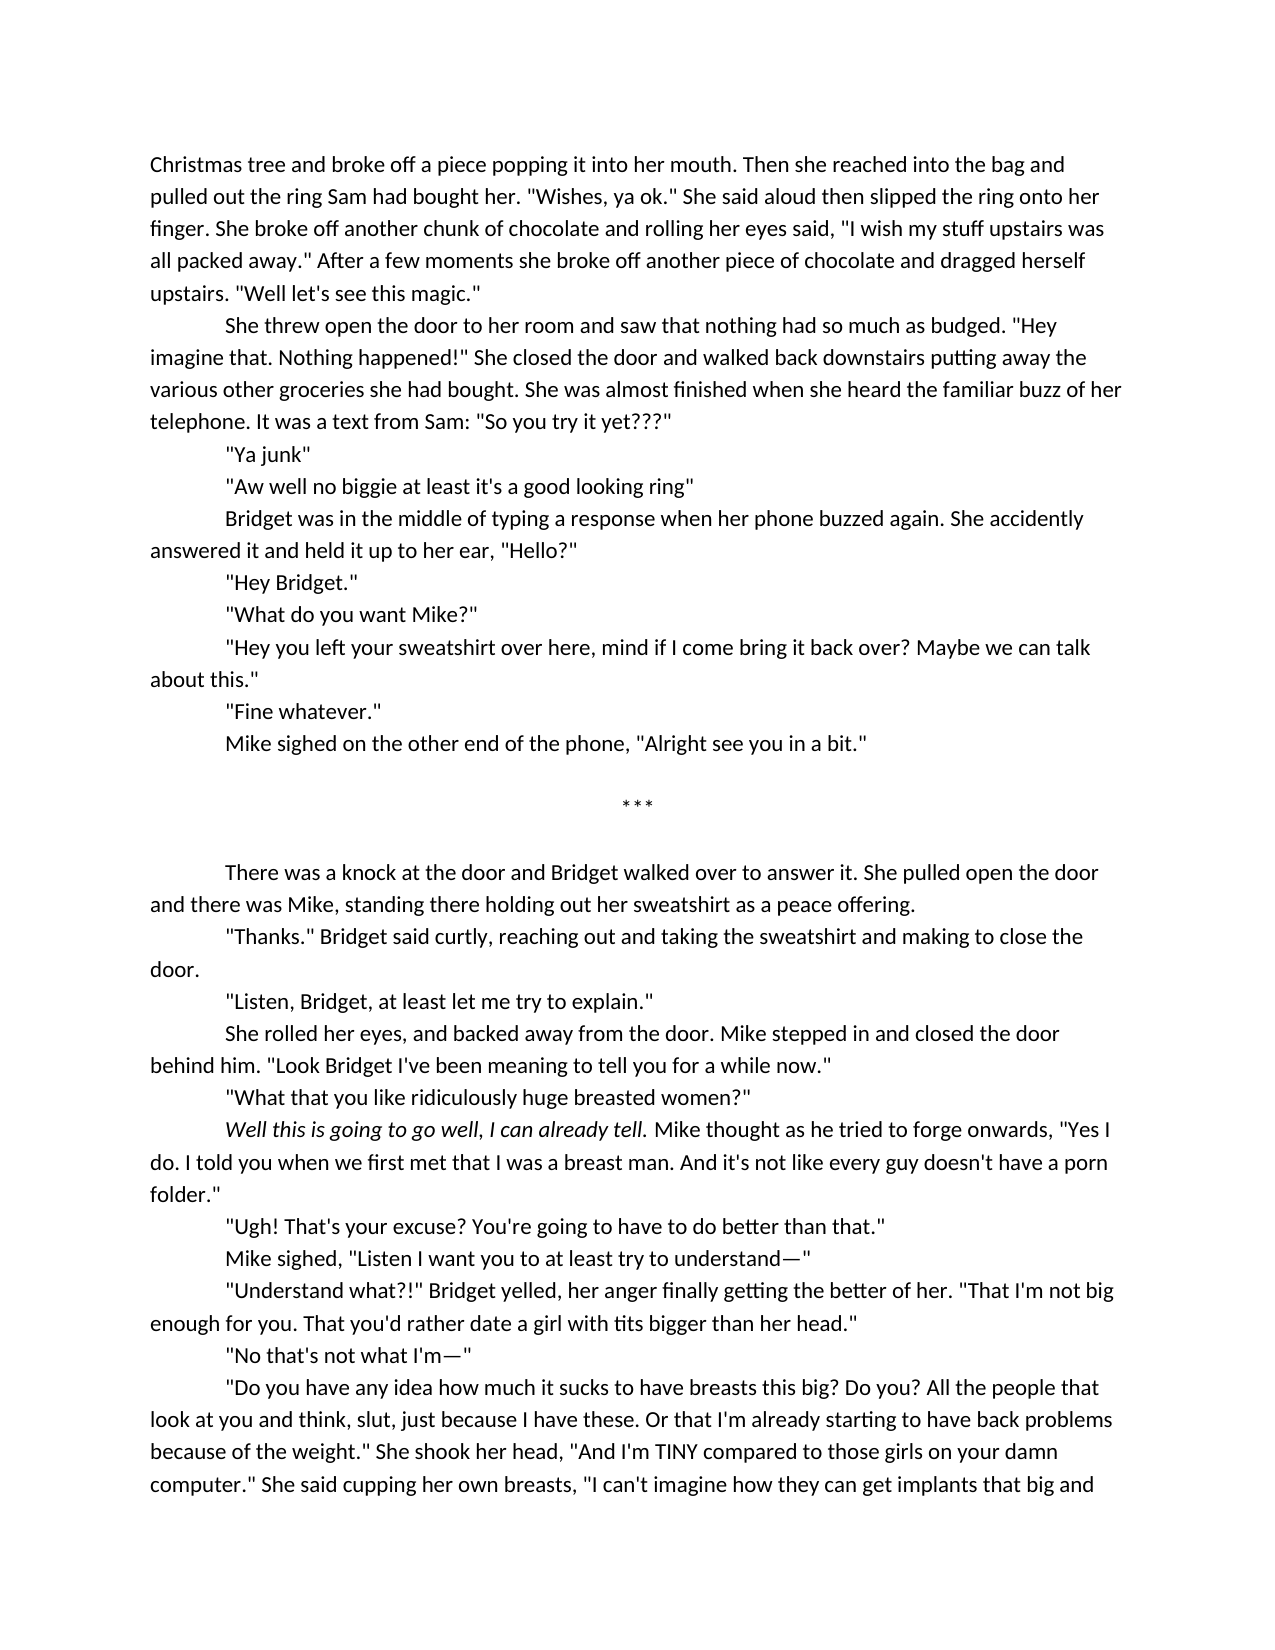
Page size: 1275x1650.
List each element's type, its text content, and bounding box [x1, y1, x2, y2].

text "Thanks." Bridget said curtly, reaching out and taking the sweatshirt and making to close the door. [150, 922, 1125, 983]
text "Listen, Bridget, at least let me try to explain." [150, 987, 1125, 1015]
text She threw open the door to her room and saw that nothing had so much as budged. "Hey imagine that. Nothing happened!" She closed the door and walked back downstairs putting away the various other groceries she had bought. She was almost finished when she heard the familiar buzz of her telephone. It was a text from Sam: "So you try it yet???" [150, 311, 1125, 436]
text "Hey Bridget." [150, 568, 1125, 596]
text "Understand what?!" Bridget yelled, her anger finally getting the better of her. "That I'm not big enough for you. That you'd rather date a girl with tits bigger than her head." [150, 1277, 1125, 1337]
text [150, 150, 1125, 307]
text There was a knock at the door and Bridget walked over to answer it. She pulled open the door and there was Mike, standing there holding out her sweatshirt as a peace offering. [150, 858, 1125, 918]
text "Fine whatever." [150, 697, 1125, 725]
text Mike sighed, "Listen I want you to at least try to understand—" [150, 1244, 1125, 1272]
text Mike sighed on the other end of the phone, "Alright see you in a bit." [150, 729, 1125, 757]
text "No that's not what I'm—" [150, 1341, 1125, 1369]
text "Ugh! That's your excuse? You're going to have to do better than that." [150, 1212, 1125, 1240]
text "Hey you left your sweatshirt over here, mind if I come bring it back over? Maybe we can talk about this." [150, 633, 1125, 693]
text "Ya junk" [150, 440, 1125, 468]
text Bridget was in the middle of typing a response when her phone buzzed again. She accidently answered it and held it up to her ear, "Hello?" [150, 504, 1125, 564]
text She rolled her eyes, and backed away from the door. Mike stepped in and closed the door behind him. "Look Bridget I've been meaning to tell you for a while now." [150, 1019, 1125, 1079]
text "What that you like ridiculously huge breasted women?" [150, 1083, 1125, 1111]
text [150, 1373, 1125, 1498]
text Well this is going to go well, I can already tell. Mike thought as he tried to forge onwards, "Yes I do. I told you when we first met that I was a breast man. And it's not like every guy doesn't have a porn folder." [150, 1116, 1125, 1208]
text "Aw well no biggie at least it's a good looking ring" [150, 472, 1125, 500]
text "What do you want Mike?" [150, 601, 1125, 629]
text *** [150, 794, 1125, 822]
